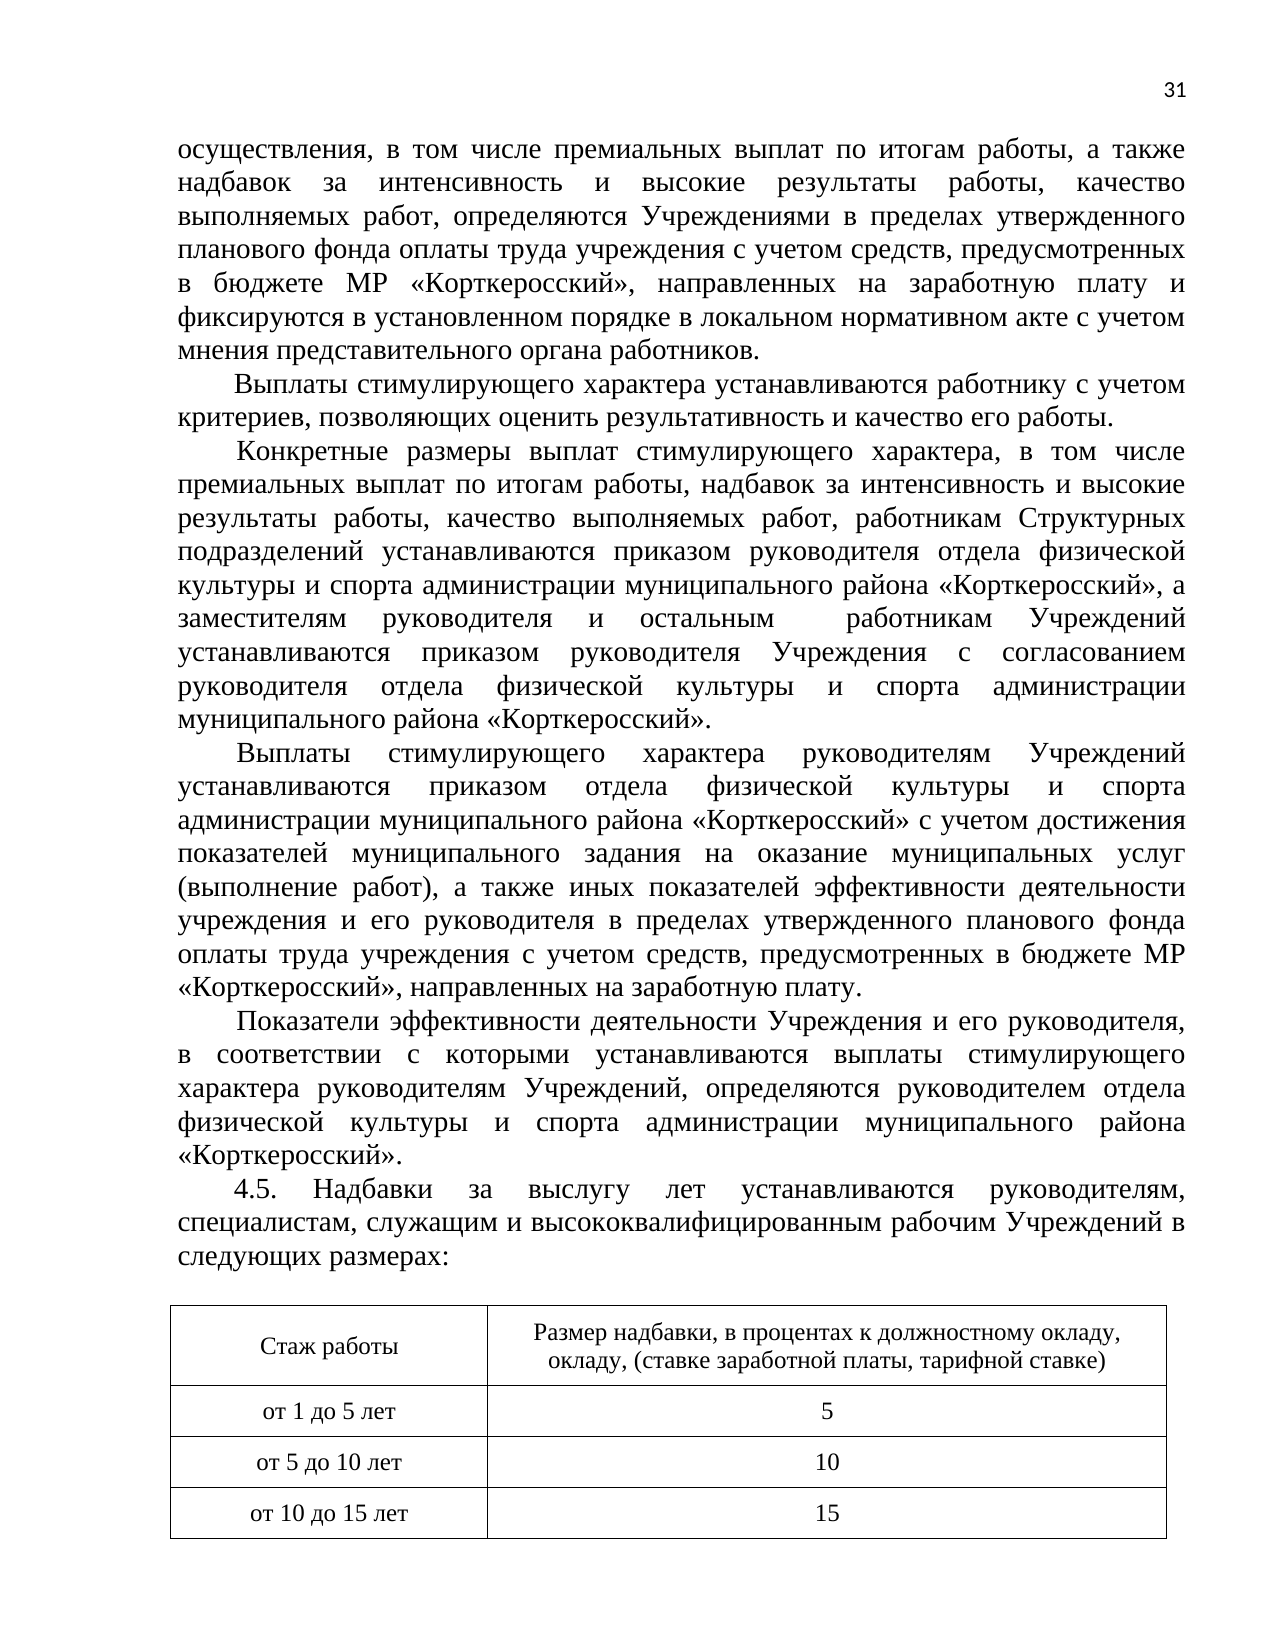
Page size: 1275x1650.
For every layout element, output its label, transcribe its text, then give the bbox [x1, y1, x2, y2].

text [177, 131, 1186, 366]
table_cell 10 [488, 1437, 1166, 1487]
table_header Размер надбавки, в процентах к должностному окладу, окладу, (ставке заработной платы, тарифной ставке) [488, 1306, 1166, 1385]
table_cell от 1 до 5 лет [171, 1386, 487, 1436]
table_cell от 10 до 15 лет [171, 1488, 487, 1538]
text Конкретные размеры выплат стимулирующего характера, в том числе премиальных выплат по итогам работы, надбавок за интенсивность и высокие результаты работы, качество выполняемых работ, работникам Структурных подразделений устанавливаются приказом руководителя отдела физической культуры и спорта администрации муниципального района «Корткеросский», а заместителям руководителя и остальным работникам Учреждений устанавливаются приказом руководителя Учреждения с согласованием руководителя отдела физической культуры и спорта администрации муниципального района «Корткеросский». [177, 433, 1186, 735]
table_header Стаж работы [171, 1306, 487, 1385]
table_cell от 5 до 10 лет [171, 1437, 487, 1487]
table_cell 15 [488, 1488, 1166, 1538]
table_cell 5 [488, 1386, 1166, 1436]
text Выплаты стимулирующего характера руководителям Учреждений устанавливаются приказом отдела физической культуры и спорта администрации муниципального района «Корткеросский» с учетом достижения показателей муниципального задания на оказание муниципальных услуг (выполнение работ), а также иных показателей эффективности деятельности учреждения и его руководителя в пределах утвержденного планового фонда оплаты труда учреждения с учетом средств, предусмотренных в бюджете МР «Корткеросский», направленных на заработную плату. [177, 735, 1186, 1003]
text Выплаты стимулирующего характера устанавливаются работнику с учетом критериев, позволяющих оценить результативность и качество его работы. [177, 366, 1186, 433]
text 4.5. Надбавки за выслугу лет устанавливаются руководителям, специалистам, служащим и высококвалифицированным рабочим Учреждений в следующих размерах: [177, 1171, 1186, 1271]
text Показатели эффективности деятельности Учреждения и его руководителя, в соответствии с которыми устанавливаются выплаты стимулирующего характера руководителям Учреждений, определяются руководителем отдела физической культуры и спорта администрации муниципального района «Корткеросский». [177, 1003, 1186, 1171]
